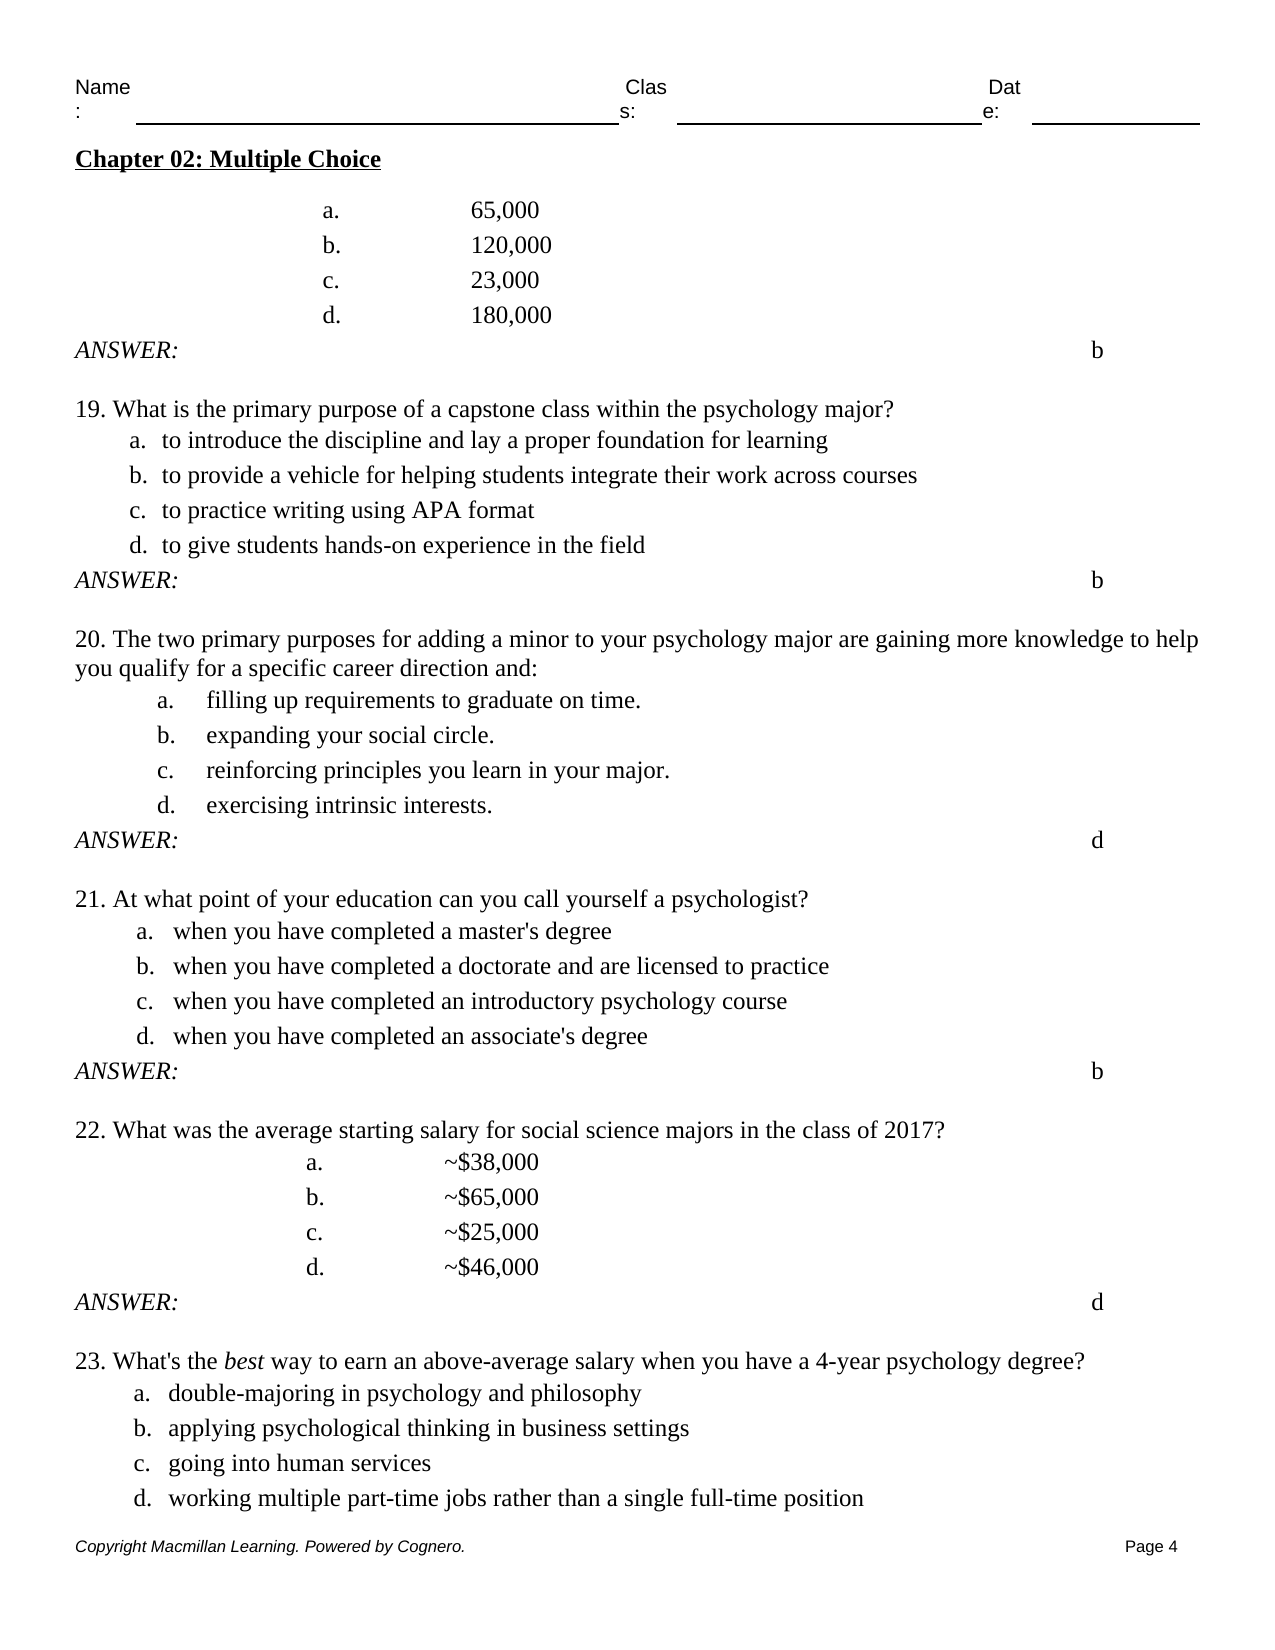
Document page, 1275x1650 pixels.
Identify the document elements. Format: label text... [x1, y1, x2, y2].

table_header 22. What was the average starting salary for social science majors in the class of 2017? [75, 1115, 1200, 1319]
table_header 20. The two primary purposes for adding a minor to your psychology major are gaining more knowledge to help you qualify for a specific career direction and: [75, 625, 1200, 857]
table_header 21. At what point of your education can you call yourself a psychologist? [75, 884, 1200, 1088]
table_header 19. What is the primary purpose of a capstone class within the psychology major? [75, 394, 1200, 598]
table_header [75, 192, 1200, 367]
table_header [75, 1346, 1200, 1514]
